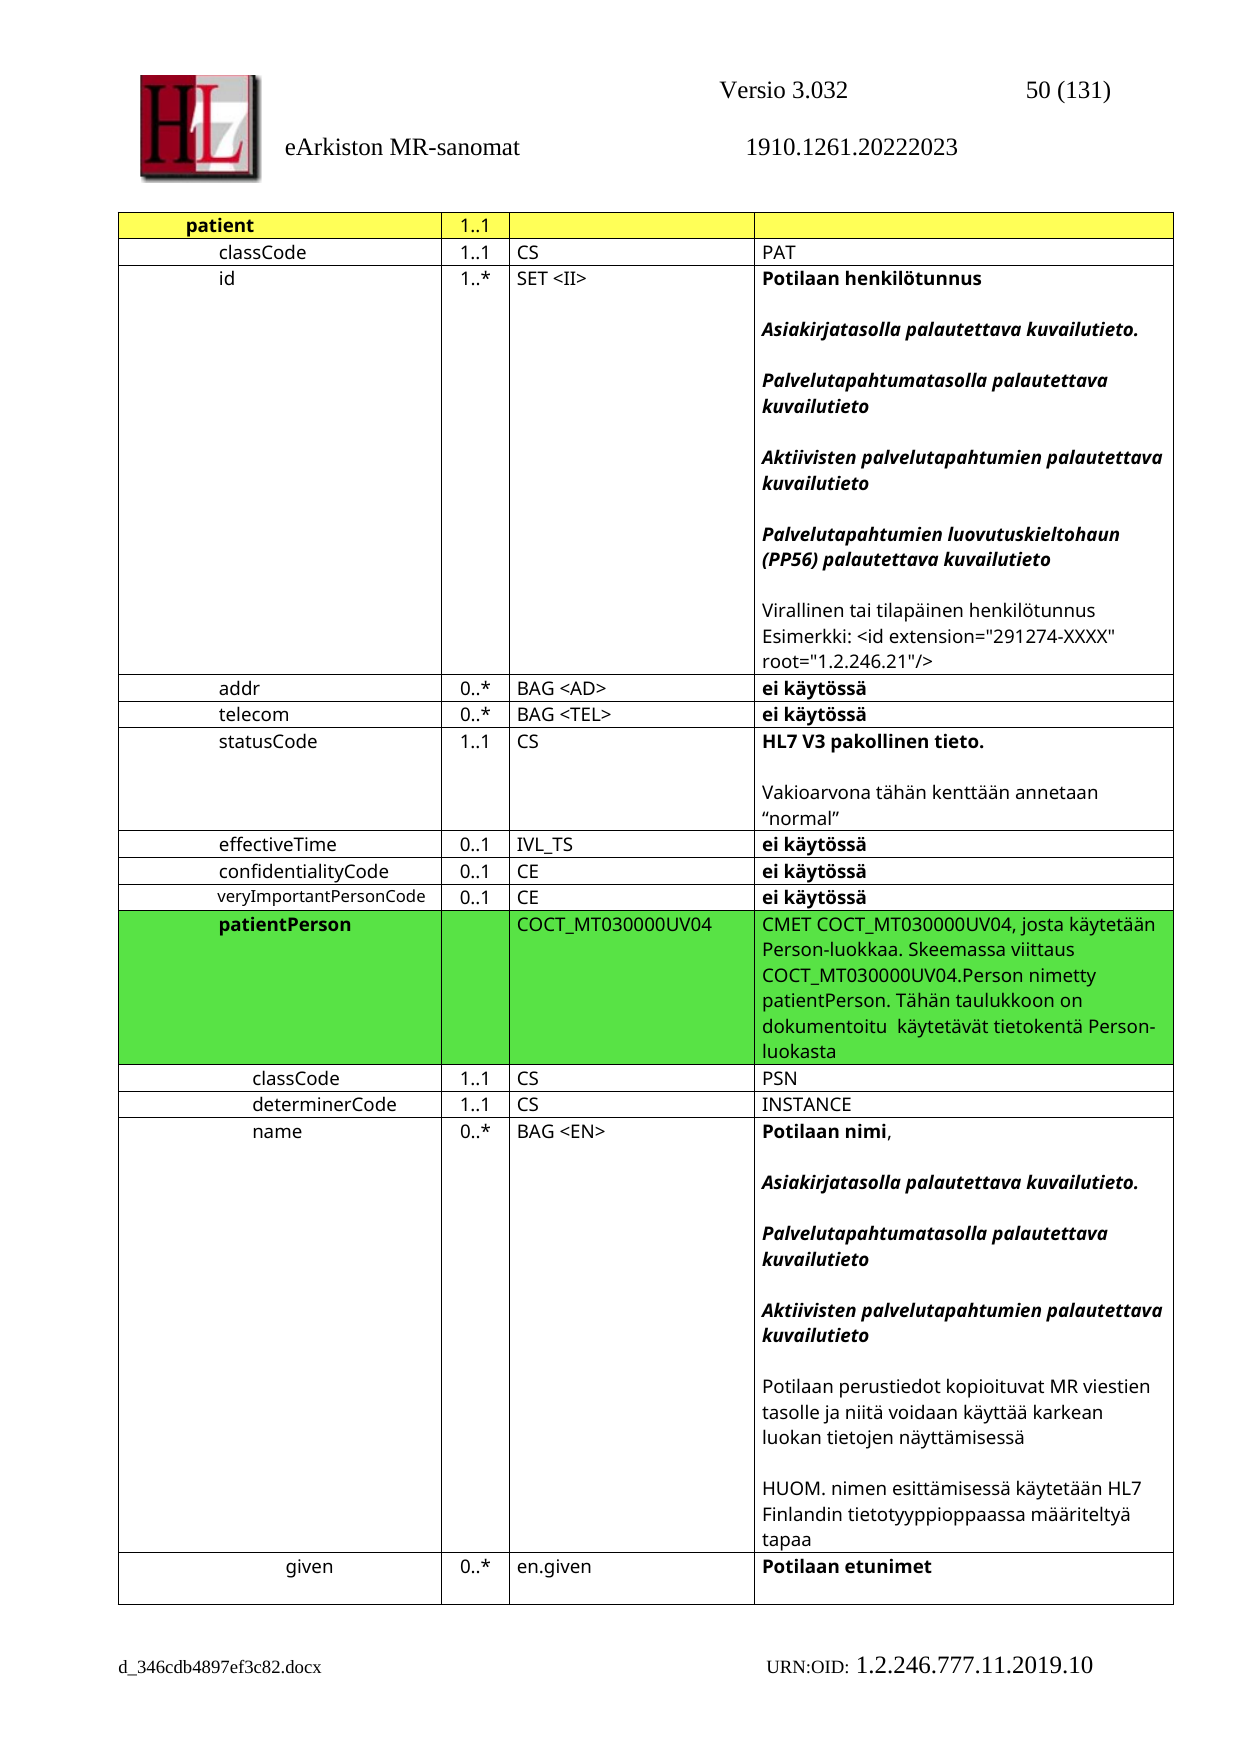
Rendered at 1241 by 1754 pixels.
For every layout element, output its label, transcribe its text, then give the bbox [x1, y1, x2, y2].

table_cell BAG <AD> [510, 675, 754, 701]
table_cell 1..1 [442, 1092, 509, 1117]
table_cell ei käytössä [755, 675, 1173, 701]
table_cell 0..* [442, 702, 509, 727]
table_cell CS [510, 239, 754, 265]
table_cell 0..1 [442, 831, 509, 857]
table_cell PAT [755, 239, 1173, 265]
table_cell CS [510, 1092, 754, 1117]
table_cell 1..* [442, 266, 509, 674]
table_cell veryImportantPersonCode [119, 885, 441, 910]
table_cell addr [119, 675, 441, 701]
table_cell name [119, 1118, 441, 1552]
table_cell 0..1 [442, 885, 509, 910]
table_cell ei käytössä [755, 858, 1173, 883]
table_cell ei käytössä [755, 702, 1173, 727]
table_cell CS [510, 728, 754, 830]
table_cell Potilaan henkilötunnus Asiakirjatasolla palautettava kuvailutieto. Palvelutapahtumatasolla palautettava kuvailutieto Aktiivisten palvelutapahtumien palautettava kuvailutieto Palvelutapahtumien luovutuskieltohaun (PP56) palautettava kuvailutieto Virallinen tai tilapäinen henkilötunnus Esimerkki: <id extension="291274-XXXX" root="1.2.246.21"/> [755, 266, 1173, 674]
table_cell patientPerson [119, 911, 441, 1064]
table_cell id [119, 266, 441, 674]
table_cell Potilaan nimi, Asiakirjatasolla palautettava kuvailutieto. Palvelutapahtumatasolla palautettava kuvailutieto Aktiivisten palvelutapahtumien palautettava kuvailutieto Potilaan perustiedot kopioituvat MR viestien tasolle ja niitä voidaan käyttää karkean luokan tietojen näyttämisessä HUOM. nimen esittämisessä käytetään HL7 Finlandin tietotyyppioppaassa määriteltyä tapaa [755, 1118, 1173, 1552]
table_cell CMET COCT_MT030000UV04, josta käytetään Person-luokkaa. Skeemassa viittaus COCT_MT030000UV04.Person nimetty patientPerson. Tähän taulukkoon on dokumentoitu käytetävät tietokentä Person-luokasta [755, 911, 1173, 1064]
table_cell 1..1 [442, 1065, 509, 1091]
table_cell 1..1 [442, 239, 509, 265]
table_cell SET <II> [510, 266, 754, 674]
table_cell 0..1 [442, 858, 509, 883]
table_cell 1..1 [442, 728, 509, 830]
table_cell INSTANCE [755, 1092, 1173, 1117]
table_cell classCode [119, 239, 441, 265]
table_cell IVL_TS [510, 831, 754, 857]
table_cell BAG <TEL> [510, 702, 754, 727]
table_cell en.given [510, 1553, 754, 1604]
table_cell patient [119, 213, 441, 238]
table_cell classCode [119, 1065, 441, 1091]
table_cell determinerCode [119, 1092, 441, 1117]
table_cell telecom [119, 702, 441, 727]
table_cell CE [510, 885, 754, 910]
table_cell ei käytössä [755, 831, 1173, 857]
table_cell PSN [755, 1065, 1173, 1091]
table_cell effectiveTime [119, 831, 441, 857]
table_cell 0..* [442, 1118, 509, 1552]
table_cell [510, 213, 754, 238]
table_cell given [119, 1553, 441, 1604]
table_cell CS [510, 1065, 754, 1091]
table_cell 0..* [442, 675, 509, 701]
table_cell HL7 V3 pakollinen tieto. Vakioarvona tähän kenttään annetaan “normal” [755, 728, 1173, 830]
table_cell [755, 213, 1173, 238]
table_cell 1..1 [442, 213, 509, 238]
table_cell BAG <EN> [510, 1118, 754, 1552]
table_cell confidentialityCode [119, 858, 441, 883]
table_cell [442, 911, 509, 1064]
table_cell ei käytössä [755, 885, 1173, 910]
table_cell 0..* [442, 1553, 509, 1604]
table_cell statusCode [119, 728, 441, 830]
table_cell COCT_MT030000UV04 [510, 911, 754, 1064]
table_cell CE [510, 858, 754, 883]
picture [140, 75, 263, 183]
